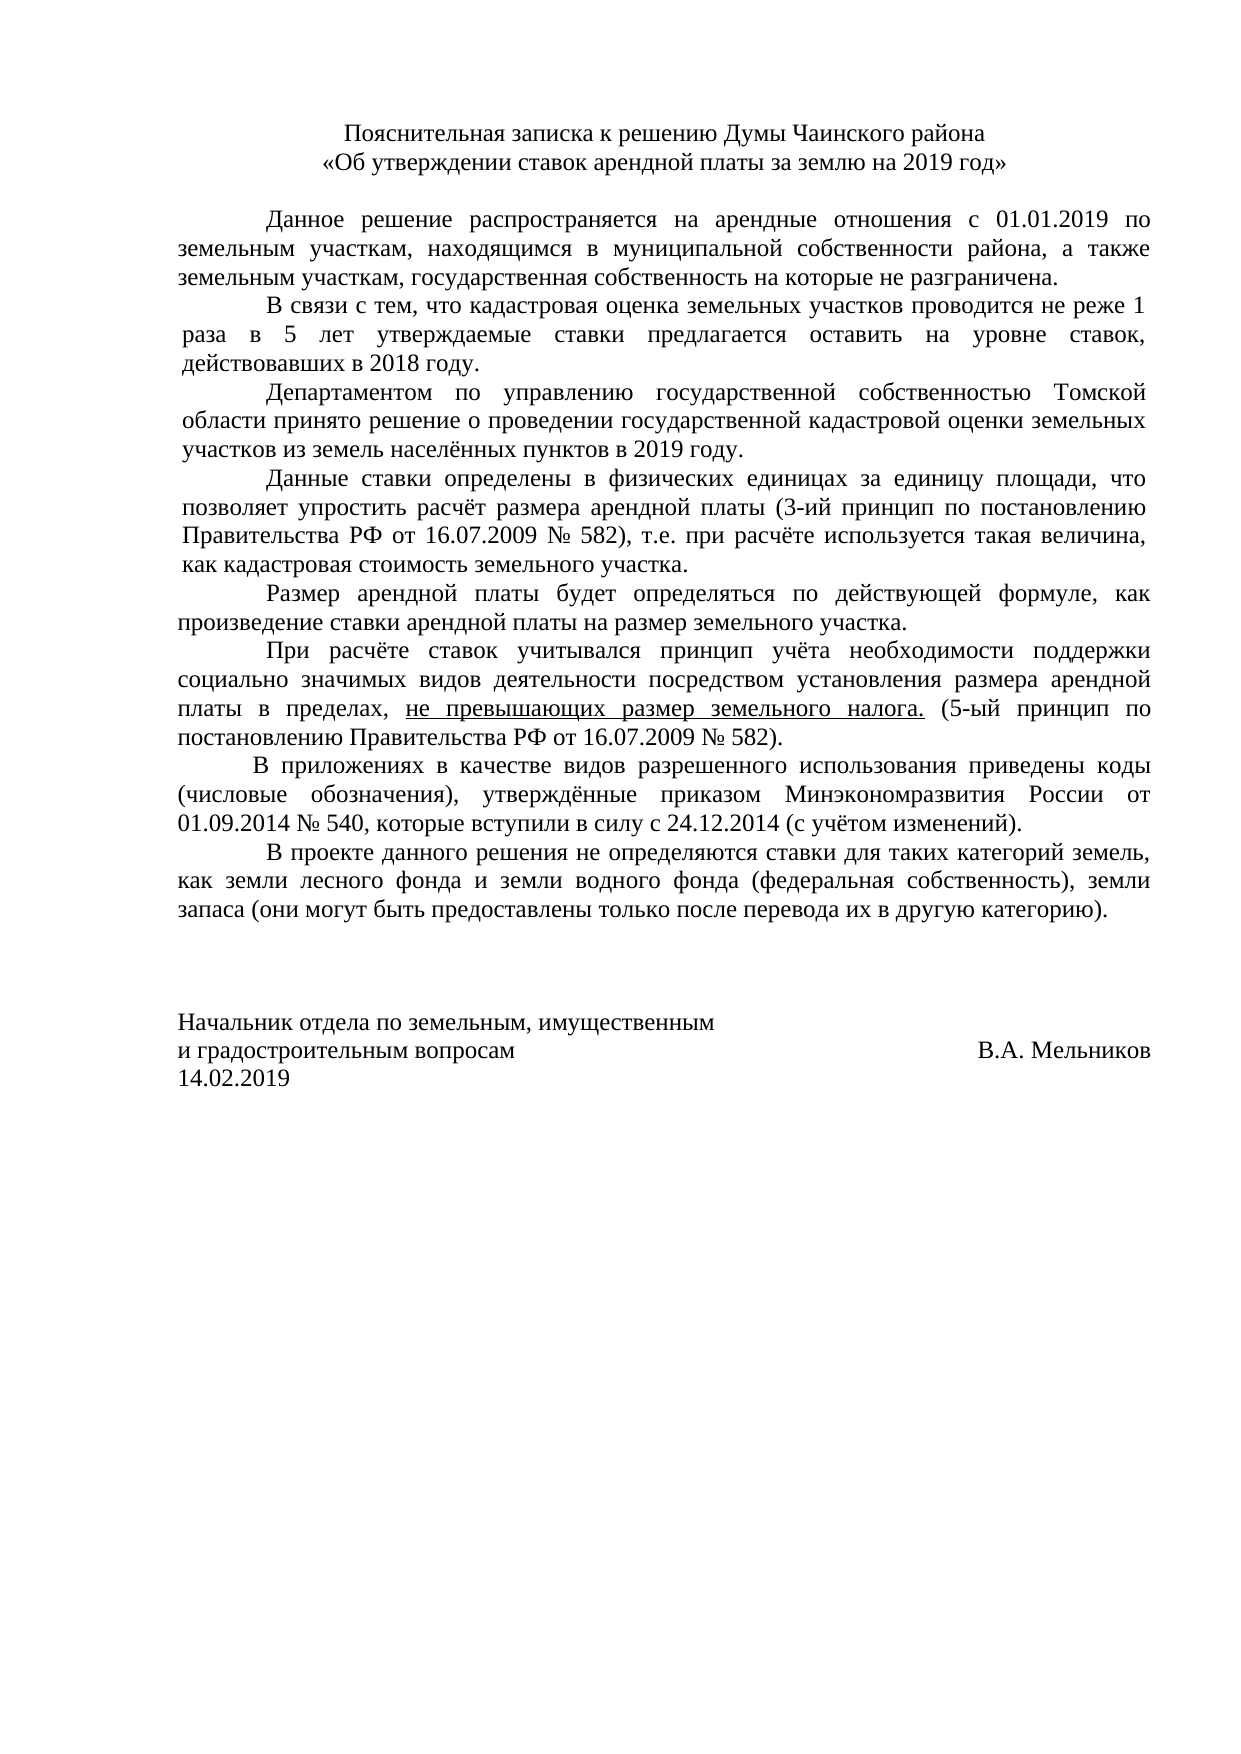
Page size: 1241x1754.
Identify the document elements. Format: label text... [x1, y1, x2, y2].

text В связи с тем, что кадастровая оценка земельных участков проводится не реже 1 раза в 5 лет утверждаемые ставки предлагается оставить на уровне ставок, действовавших в 2018 году. [182, 291, 1147, 377]
text и градостроительным вопросам В.А. Мельников [177, 1036, 1152, 1064]
text Размер арендной платы будет определяться по действующей формуле, как произведение ставки арендной платы на размер земельного участка. [177, 578, 1152, 636]
text Департаментом по управлению государственной собственностью Томской области принято решение о проведении государственной кадастровой оценки земельных участков из земель населённых пунктов в 2019 году. [182, 377, 1147, 463]
text В приложениях в качестве видов разрешенного использования приведены коды (числовые обозначения), утверждённые приказом Минэкономразвития России от 01.09.2014 № 540, которые вступили в силу с 24.12.2014 (с учётом изменений). [177, 751, 1152, 837]
text Пояснительная записка к решению Думы Чаинского района [177, 118, 1152, 147]
text В проекте данного решения не определяются ставки для таких категорий земель, как земли лесного фонда и земли водного фонда (федеральная собственность), земли запаса (они могут быть предоставлены только после перевода их в другую категорию). [177, 837, 1152, 923]
text Начальник отдела по земельным, имущественным [177, 1008, 1152, 1036]
text При расчёте ставок учитывался принцип учёта необходимости поддержки социально значимых видов деятельности посредством установления размера арендной платы в пределах, не превышающих размер земельного налога. (5-ый принцип по постановлению Правительства РФ от 16.07.2009 № 582). [177, 636, 1152, 751]
text Данные ставки определены в физических единицах за единицу площади, что позволяет упростить расчёт размера арендной платы (3-ий принцип по постановлению Правительства РФ от 16.07.2009 № 582), т.е. при расчёте используется такая величина, как кадастровая стоимость земельного участка. [182, 463, 1147, 578]
text 14.02.2019 [177, 1064, 1152, 1092]
text «Об утверждении ставок арендной платы за землю на 2019 год» [177, 147, 1152, 176]
text Данное решение распространяется на арендные отношения с 01.01.2019 по земельным участкам, находящимся в муниципальной собственности района, а также земельным участкам, государственная собственность на которые не разграничена. [177, 204, 1152, 291]
